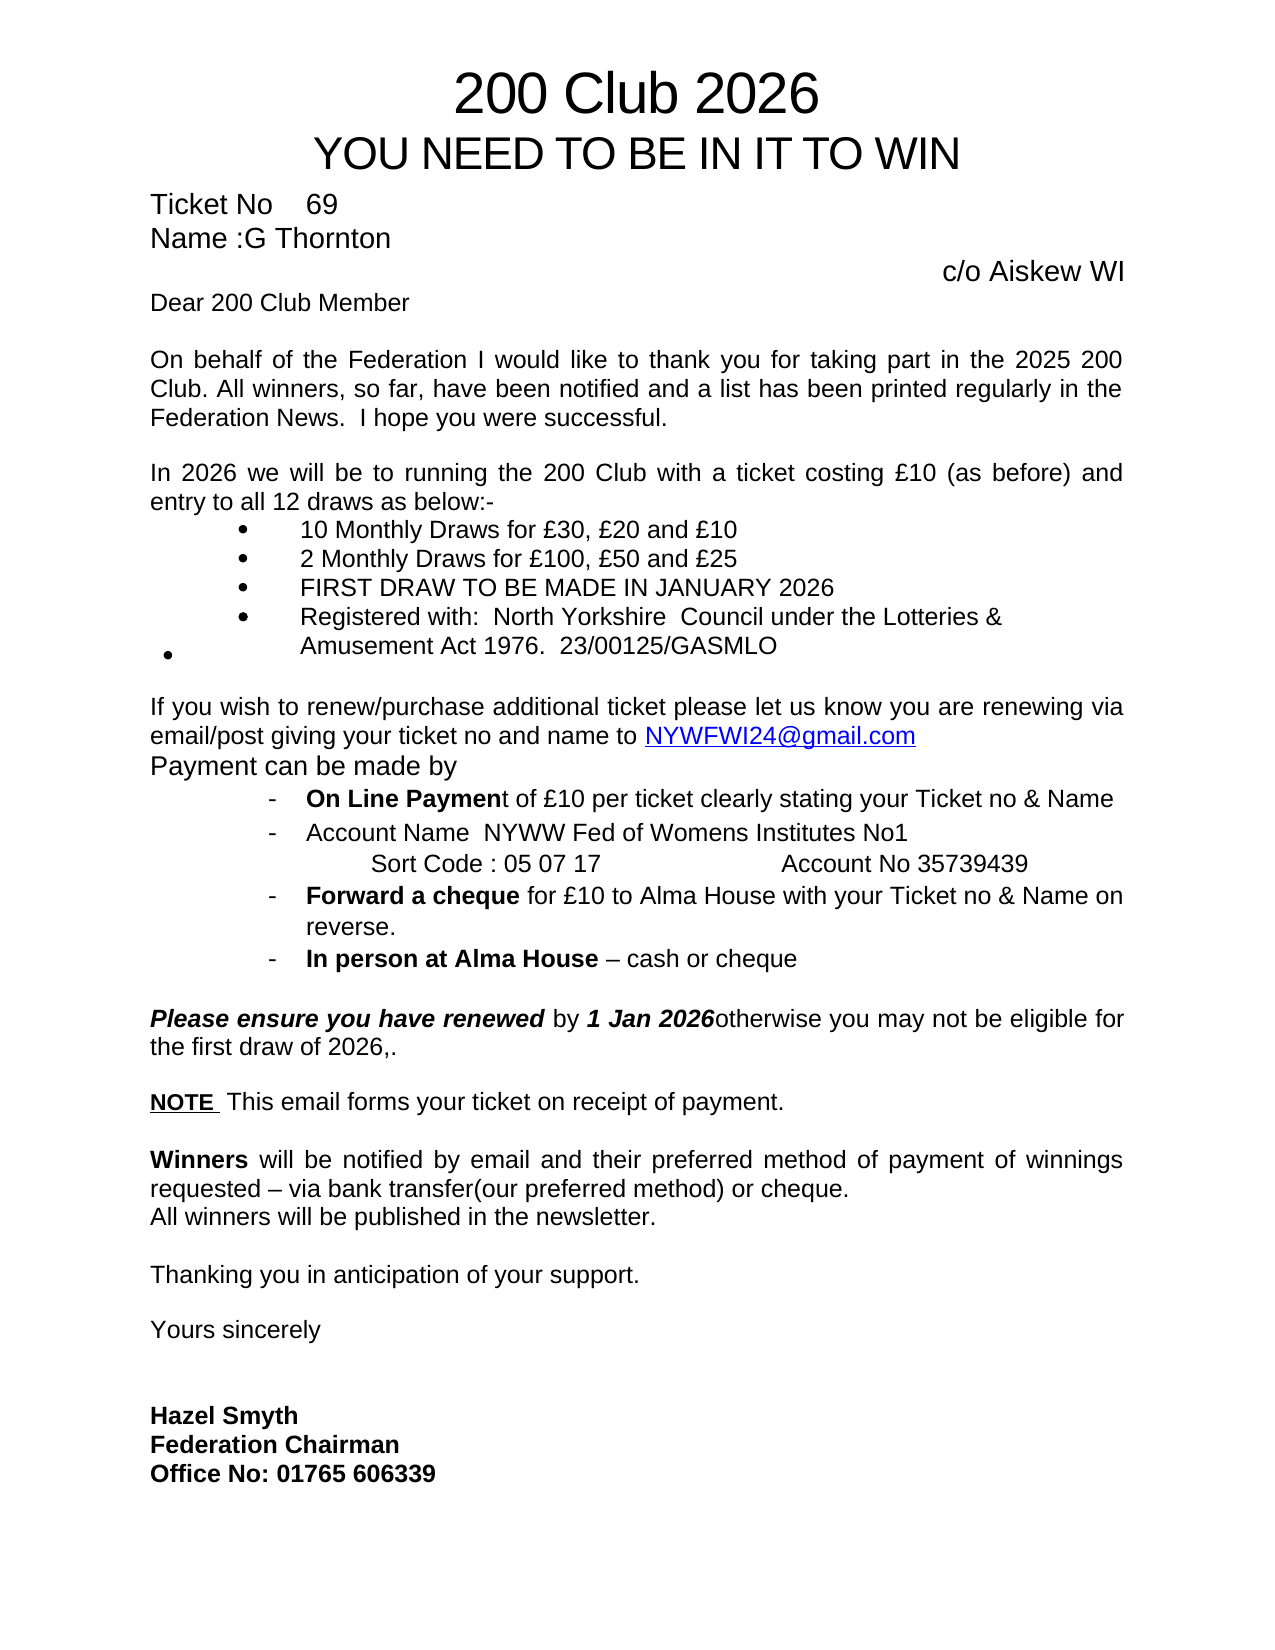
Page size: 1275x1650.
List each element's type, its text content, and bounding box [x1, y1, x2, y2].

text Office No: 01765 606339 [150, 1459, 1125, 1487]
text In 2026 we will be to running the 200 Club with a ticket costing £10 (as before) and entry to all 12 draws as below:- [150, 458, 1125, 516]
list In person at Alma House – cash or cheque [268, 941, 1125, 975]
text Payment can be made by [150, 750, 1125, 781]
text NOTE This email forms your ticket on receipt of payment. [150, 1087, 1125, 1116]
text Yours sincerely [150, 1315, 1125, 1344]
text All winners will be published in the newsletter. [150, 1202, 1125, 1231]
text If you wish to renew/purchase additional ticket please let us know you are renewing via email/post giving your ticket no and name to NYWFWI24@gmail.com [150, 692, 1125, 750]
text Dear 200 Club Member [150, 288, 1125, 317]
text Name :G Thornton [150, 221, 1125, 254]
list FIRST DRAW TO BE MADE IN JANUARY 2026 [239, 573, 1125, 602]
list Registered with: North Yorkshire Council under the Lotteries & Amusement Act 1976. 23/00125/GASMLO [239, 602, 1125, 660]
list 10 Monthly Draws for £30, £20 and £10 [239, 516, 1125, 544]
list Forward a cheque for £10 to Alma House with your Ticket no & Name on reverse. [268, 878, 1125, 941]
text Federation Chairman [150, 1430, 1125, 1459]
text c/o Aiskew WI [150, 254, 1125, 288]
text Hazel Smyth [150, 1401, 1125, 1430]
text Ticket No 69 [150, 187, 1125, 221]
text Sort Code : 05 07 17 Account No 35739439 [225, 849, 1125, 878]
text On behalf of the Federation I would like to thank you for taking part in the 2025 200 Club. All winners, so far, have been notified and a list has been printed regularly in the Federation News. I hope you were successful. [150, 345, 1125, 432]
title You Need to be in it to Win [150, 126, 1125, 179]
list 2 Monthly Draws for £100, £50 and £25 [239, 544, 1125, 573]
title 200 Club 2026 [150, 59, 1125, 126]
text Please ensure you have renewed by 1 Jan 2026otherwise you may not be eligible for the first draw of 2026,. [150, 1003, 1125, 1061]
list Account Name NYWW Fed of Womens Institutes No1 [268, 815, 1125, 849]
text Thanking you in anticipation of your support. [150, 1260, 1125, 1289]
text Winners will be notified by email and their preferred method of payment of winnings requested – via bank transfer(our preferred method) or cheque. [150, 1145, 1125, 1202]
list On Line Payment of £10 per ticket clearly stating your Ticket no & Name [268, 781, 1125, 815]
